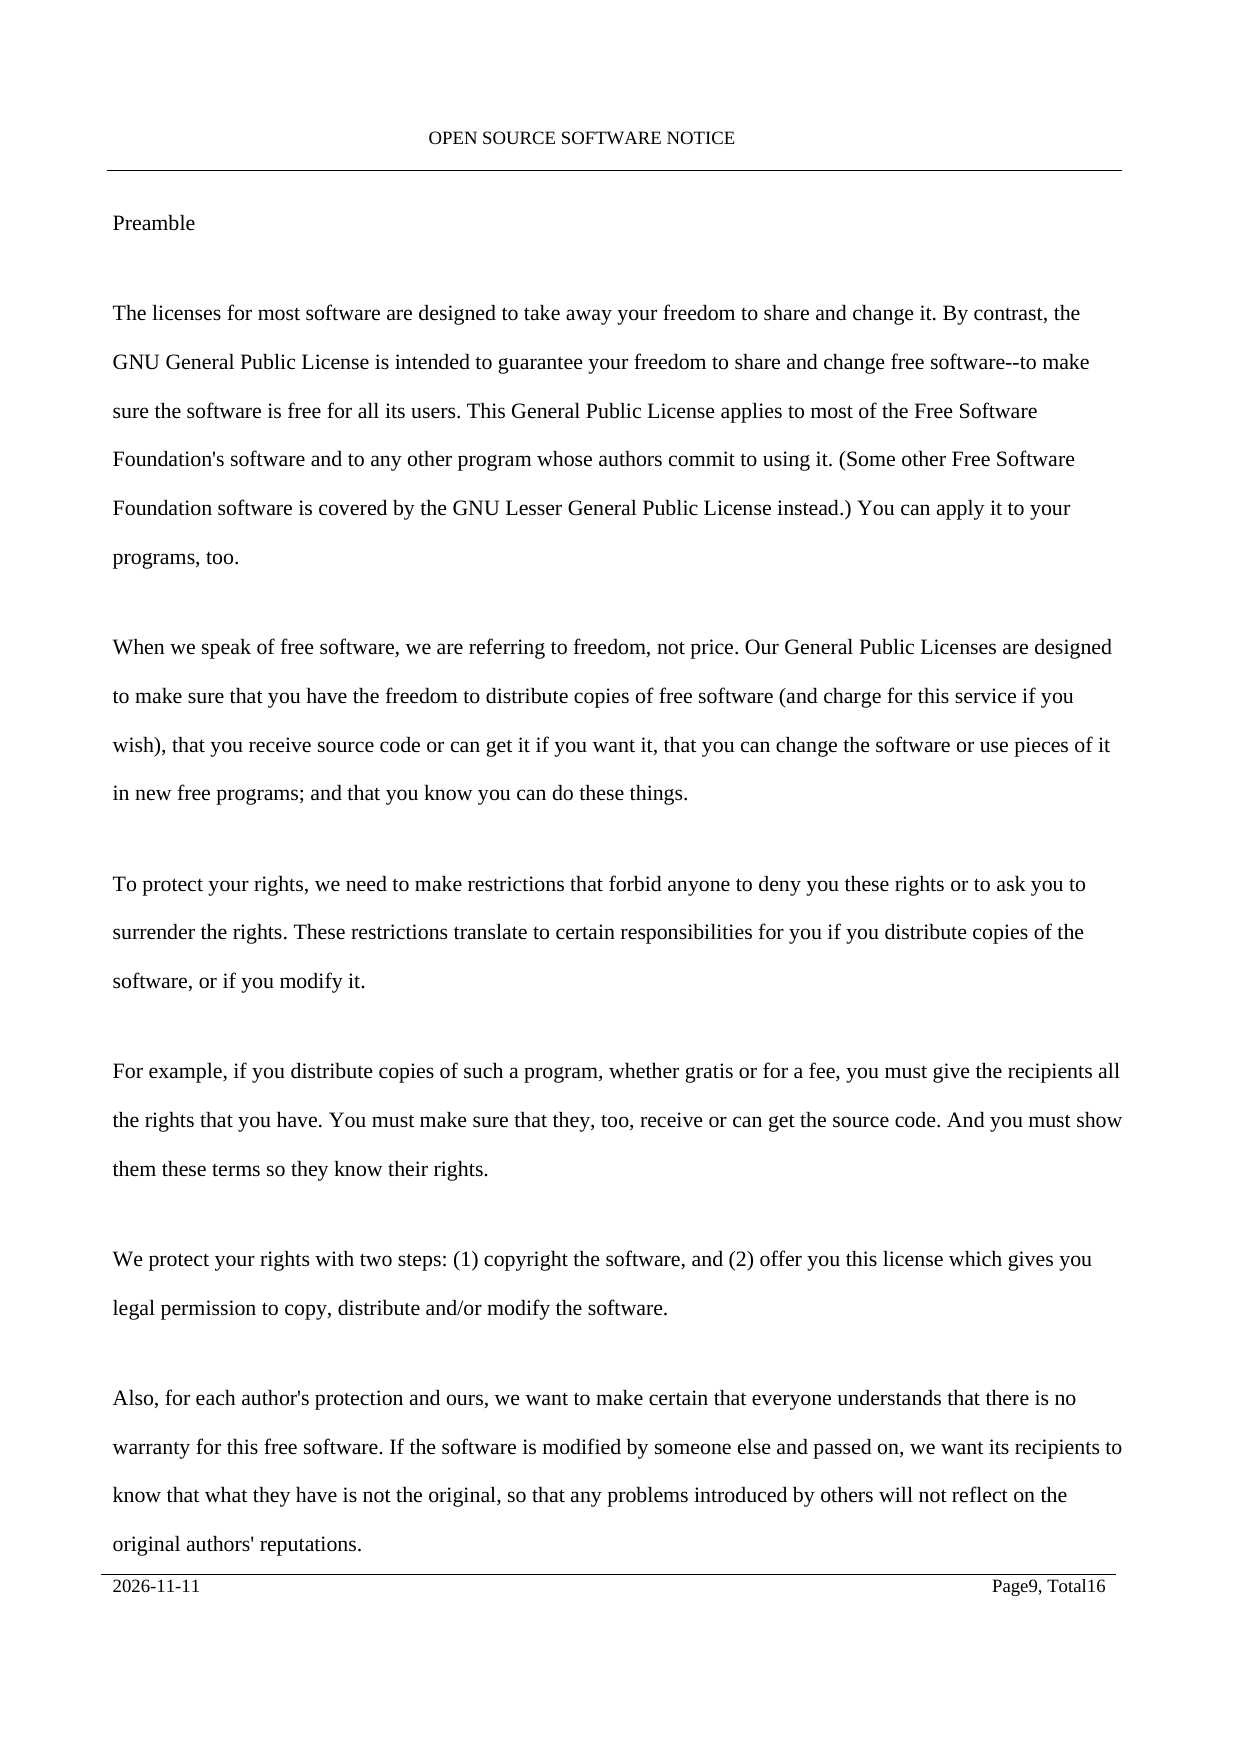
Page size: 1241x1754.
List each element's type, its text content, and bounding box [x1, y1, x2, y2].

text For example, if you distribute copies of such a program, whether gratis or for a fee, you must give the recipients all the rights that you have. You must make sure that they, too, receive or can get the source code. And you must show them these terms so they know their rights. [112, 1055, 1128, 1185]
text When we speak of free software, we are referring to freedom, not price. Our General Public Licenses are designed to make sure that you have the freedom to distribute copies of free software (and charge for this service if you wish), that you receive source code or can get it if you want it, that you can change the software or use pieces of it in new free programs; and that you know you can do these things. [112, 631, 1128, 809]
text We protect your rights with two steps: (1) copyright the software, and (2) offer you this license which gives you legal permission to copy, distribute and/or modify the software. [112, 1242, 1128, 1324]
text Preamble [112, 206, 1128, 239]
text Also, for each author's protection and ours, we want to make certain that everyone understands that there is no warranty for this free software. If the software is modified by someone else and passed on, we want its recipients to know that what they have is not the original, so that any problems introduced by others will not reflect on the original authors' reputations. [112, 1381, 1128, 1560]
text To protect your rights, we need to make restrictions that forbid anyone to deny you these rights or to ask you to surrender the rights. These restrictions translate to certain responsibilities for you if you distribute copies of the software, or if you modify it. [112, 867, 1128, 997]
text The licenses for most software are designed to take away your freedom to share and change it. By contrast, the GNU General Public License is intended to guarantee your freedom to share and change free software--to make sure the software is free for all its users. This General Public License applies to most of the Free Software Foundation's software and to any other program whose authors commit to using it. (Some other Free Software Foundation software is covered by the GNU Lesser General Public License instead.) You can apply it to your programs, too. [112, 297, 1128, 573]
